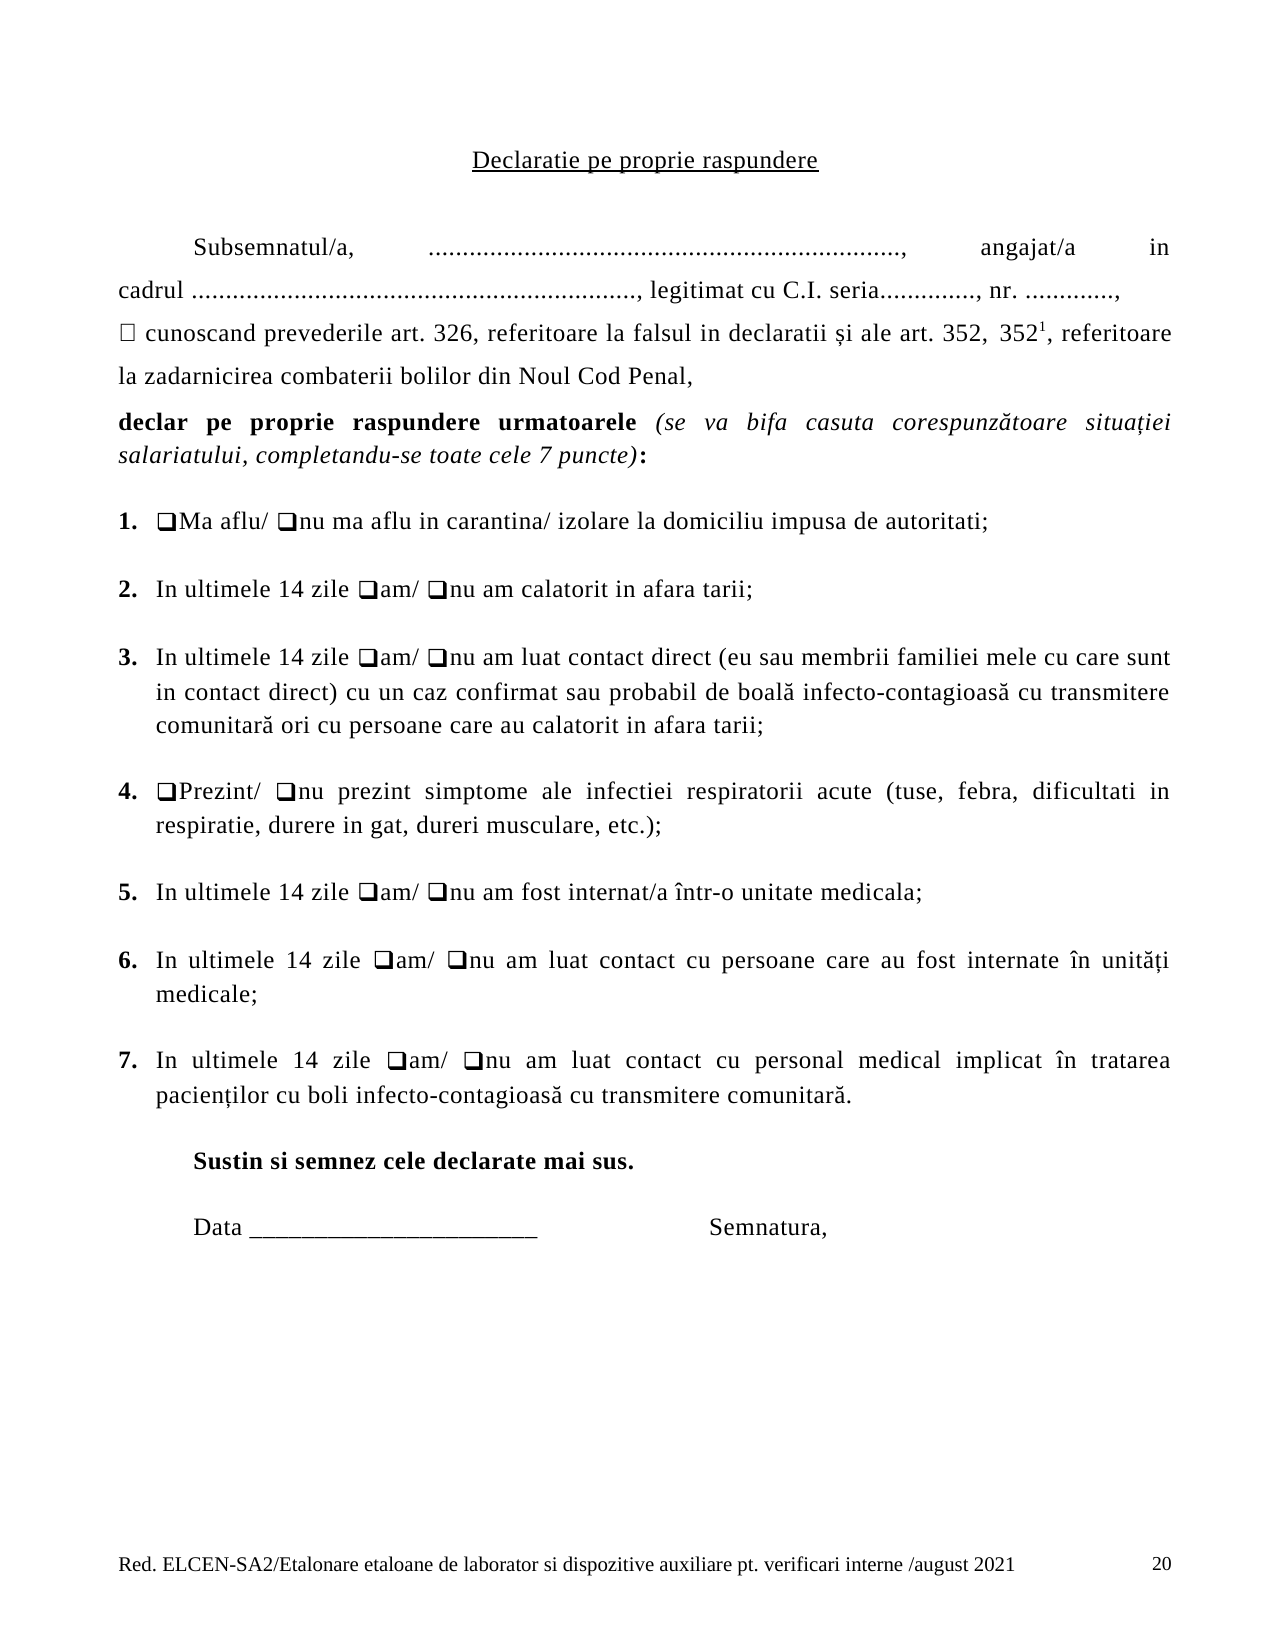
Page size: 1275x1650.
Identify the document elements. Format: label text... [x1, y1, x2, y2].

list In ultimele 14 zile am/ nu am luat contact cu personal medical implicat în tratarea pacienților cu boli infecto-contagioasă cu transmitere comunitară. [118, 1046, 1172, 1109]
list In ultimele 14 zile am/ nu am luat contact cu persoane care au fost internate în unități medicale; [118, 945, 1172, 1008]
list Subsemnatul/a, ....................................................................., angajat/a in cadrul ................................................................., legitimat cu C.I. seria.............., nr. ............., [118, 232, 1172, 303]
list Prezint/ nu prezint simptome ale infectiei respiratorii acute (tuse, febra, dificultati in respiratie, durere in gat, dureri musculare, etc.); [118, 776, 1172, 839]
text Declaratie pe proprie raspundere [118, 145, 1172, 174]
text Data ______________________ Semnatura, [118, 1212, 1172, 1241]
text declar pe proprie raspundere urmatoarele (se va bifa casuta corespunzătoare situației salariatului, completandu-se toate cele 7 puncte): [118, 407, 1172, 469]
list In ultimele 14 zile am/ nu am luat contact direct (eu sau membrii familiei mele cu care sunt in contact direct) cu un caz confirmat sau probabil de boală infecto-contagioasă cu transmitere comunitară ori cu persoane care au calatorit in afara tarii; [118, 642, 1172, 738]
list In ultimele 14 zile am/ nu am calatorit in afara tarii; [118, 574, 1172, 604]
list In ultimele 14 zile am/ nu am fost internat/a într-o unitate medicala; [118, 877, 1172, 907]
text cunoscand prevederile art. 326, referitoare la falsul in declaratii și ale art. 352, 3521, referitoare la zadarnicirea combaterii bolilor din Noul Cod Penal, [118, 318, 1172, 390]
list Ma aflu/ nu ma aflu in carantina/ izolare la domiciliu impusa de autoritati; [118, 506, 1172, 536]
text Sustin si semnez cele declarate mai sus. [118, 1146, 1172, 1175]
